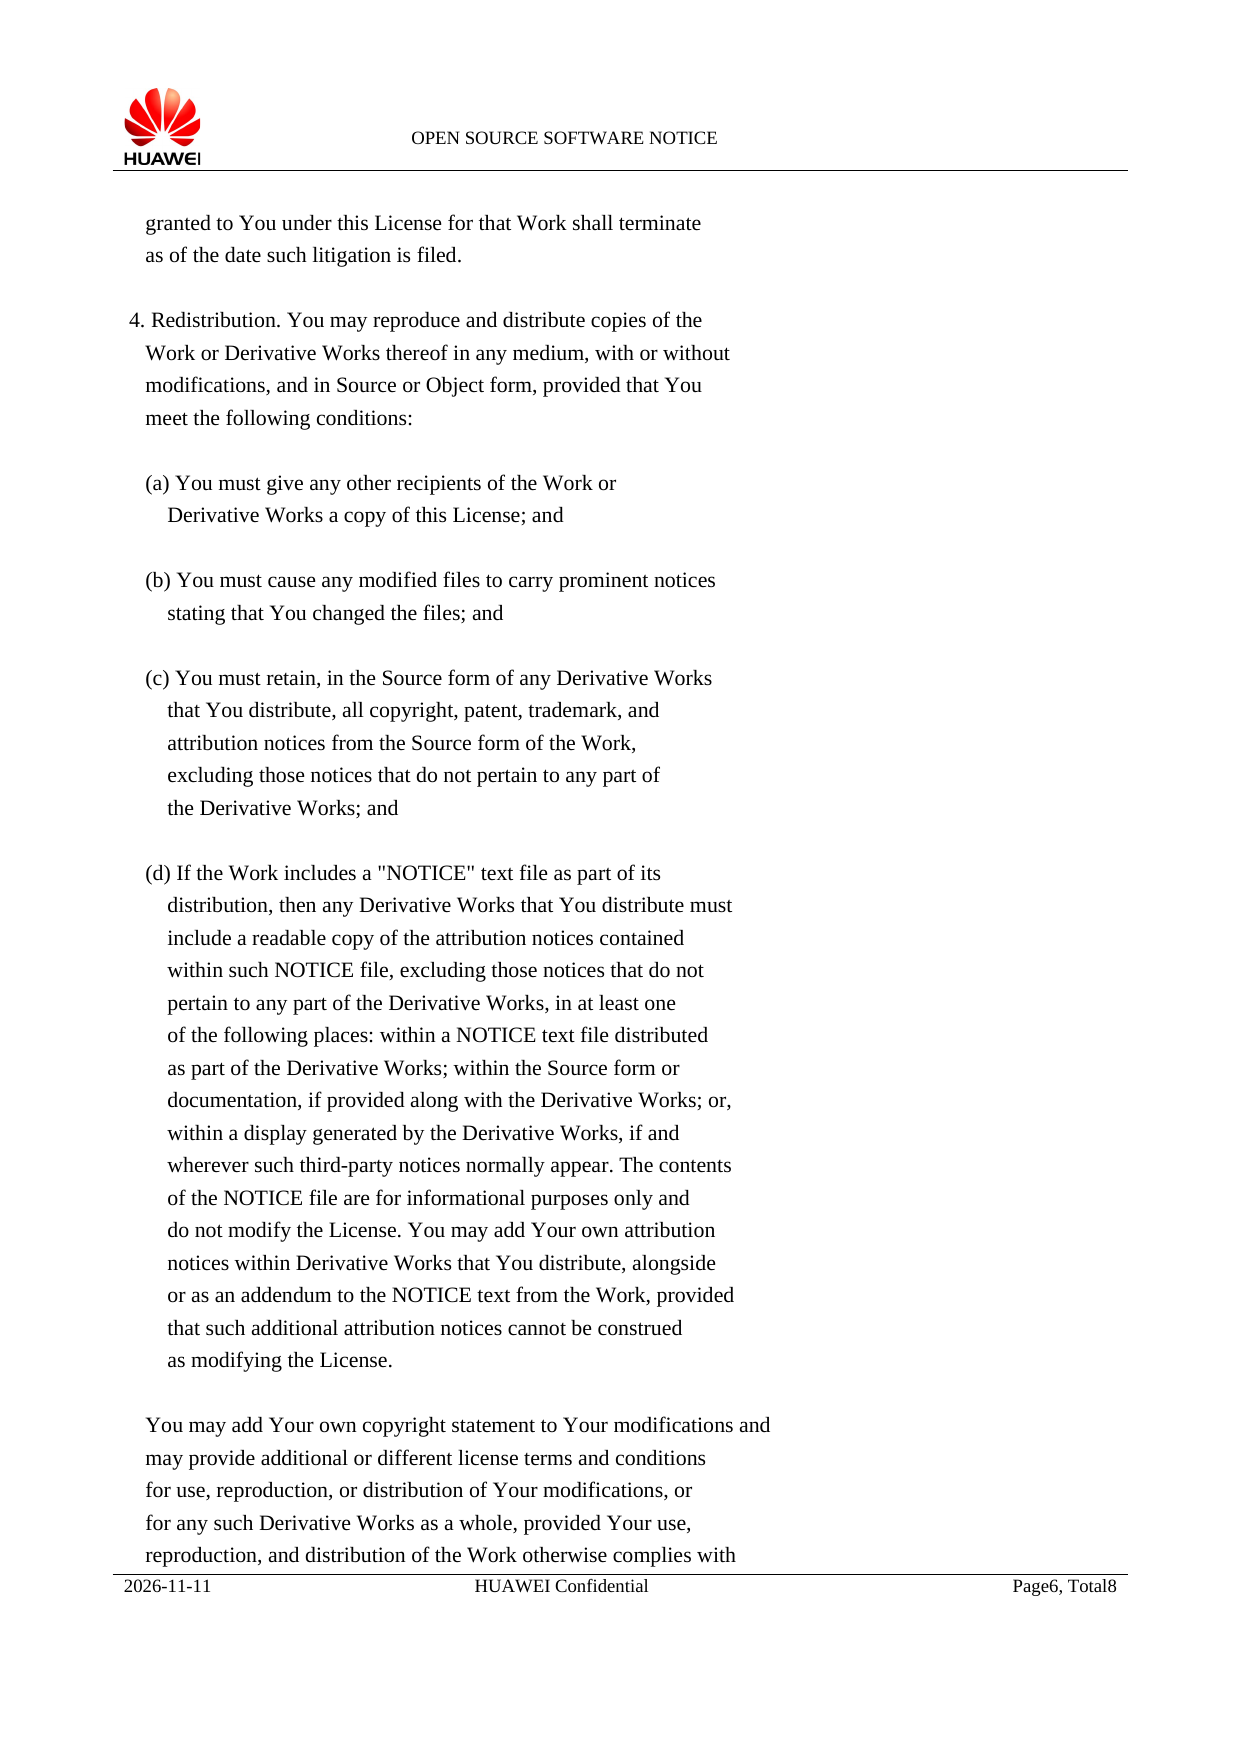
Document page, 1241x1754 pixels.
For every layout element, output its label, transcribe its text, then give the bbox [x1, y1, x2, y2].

picture [124, 88, 201, 165]
